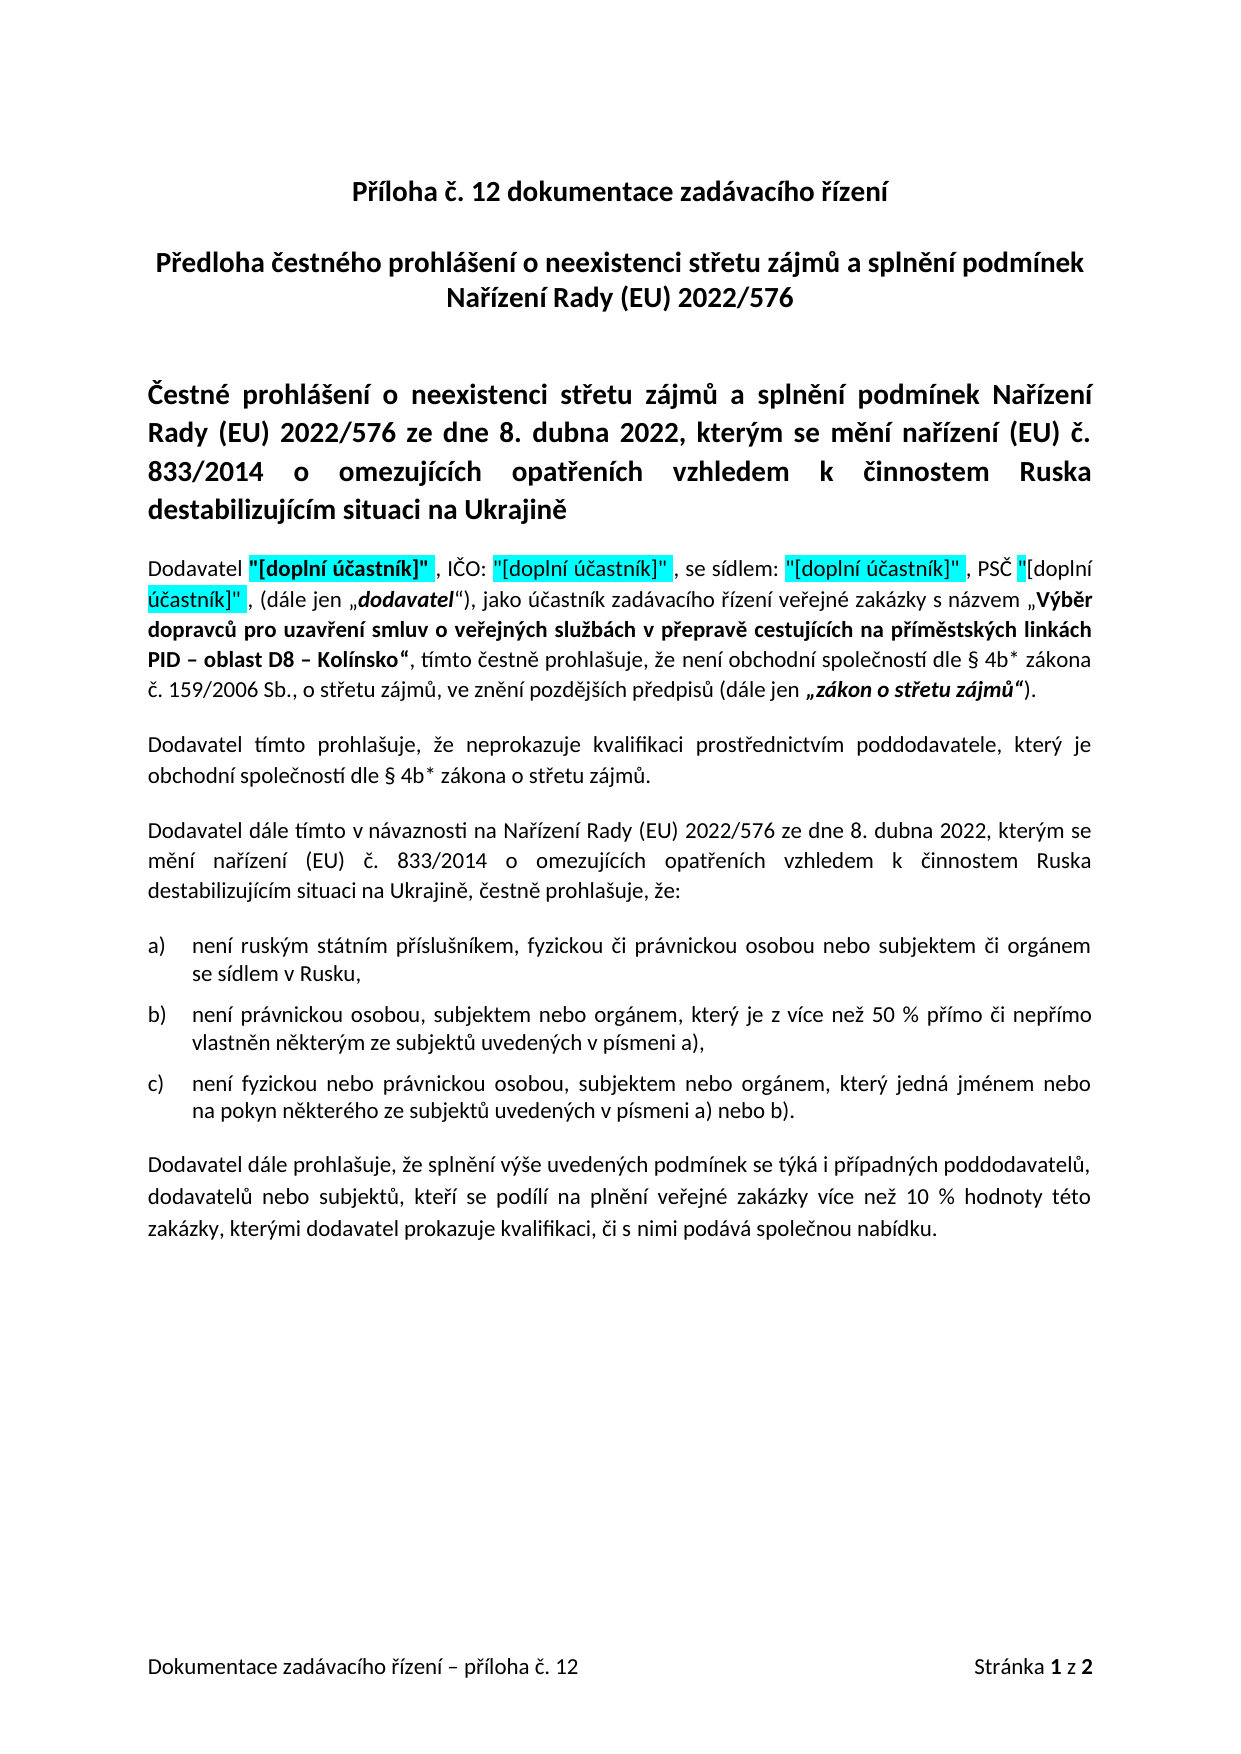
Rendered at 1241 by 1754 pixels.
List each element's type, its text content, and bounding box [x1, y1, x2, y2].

text Dodavatel tímto prohlašuje, že neprokazuje kvalifikaci prostřednictvím poddodavatele, který je obchodní společností dle § 4b* zákona o střetu zájmů. [148, 731, 1093, 789]
text Dodavatel , IČO: , se sídlem: , PSČ , (dále jen „dodavatel“), jako účastník zadávacího řízení veřejné zakázky s názvem „Výběr dopravců pro uzavření smluv o veřejných službách v přepravě cestujících na příměstských linkách PID – oblast D8 – Kolínsko“, tímto čestně prohlašuje, že není obchodní společností dle § 4b* zákona č. 159/2006 Sb., o střetu zájmů, ve znění pozdějších předpisů (dále jen „zákon o střetu zájmů“). [148, 554, 1093, 703]
text Dodavatel dále tímto v návaznosti na Nařízení Rady (EU) 2022/576 ze dne 8. dubna 2022, kterým se mění nařízení (EU) č. 833/2014 o omezujících opatřeních vzhledem k činnostem Ruska destabilizujícím situaci na Ukrajině, čestně prohlašuje, že: [148, 816, 1093, 904]
list není právnickou osobou, subjektem nebo orgánem, který je z více než 50 % přímo či nepřímo vlastněn některým ze subjektů uvedených v písmeni a), [148, 1000, 1093, 1056]
list není fyzickou nebo právnickou osobou, subjektem nebo orgánem, který jedná jménem nebo na pokyn některého ze subjektů uvedených v písmeni a) nebo b). [148, 1069, 1093, 1125]
text Příloha č. 12 dokumentace zadávacího řízení [148, 173, 1093, 208]
list není ruským státním příslušníkem, fyzickou či právnickou osobou nebo subjektem či orgánem se sídlem v Rusku, [148, 932, 1093, 988]
text Čestné prohlášení o neexistenci střetu zájmů a splnění podmínek Nařízení Rady (EU) 2022/576 ze dne 8. dubna 2022, kterým se mění nařízení (EU) č. 833/2014 o omezujících opatřeních vzhledem k činnostem Ruska destabilizujícím situaci na Ukrajině [148, 376, 1093, 527]
text Dodavatel dále prohlašuje, že splnění výše uvedených podmínek se týká i případných poddodavatelů, dodavatelů nebo subjektů, kteří se podílí na plnění veřejné zakázky více než 10 % hodnoty této zakázky, kterými dodavatel prokazuje kvalifikaci, či s nimi podává společnou nabídku. [148, 1150, 1093, 1242]
text Předloha čestného prohlášení o neexistenci střetu zájmů a splnění podmínek Nařízení Rady (EU) 2022/576 [148, 244, 1093, 315]
